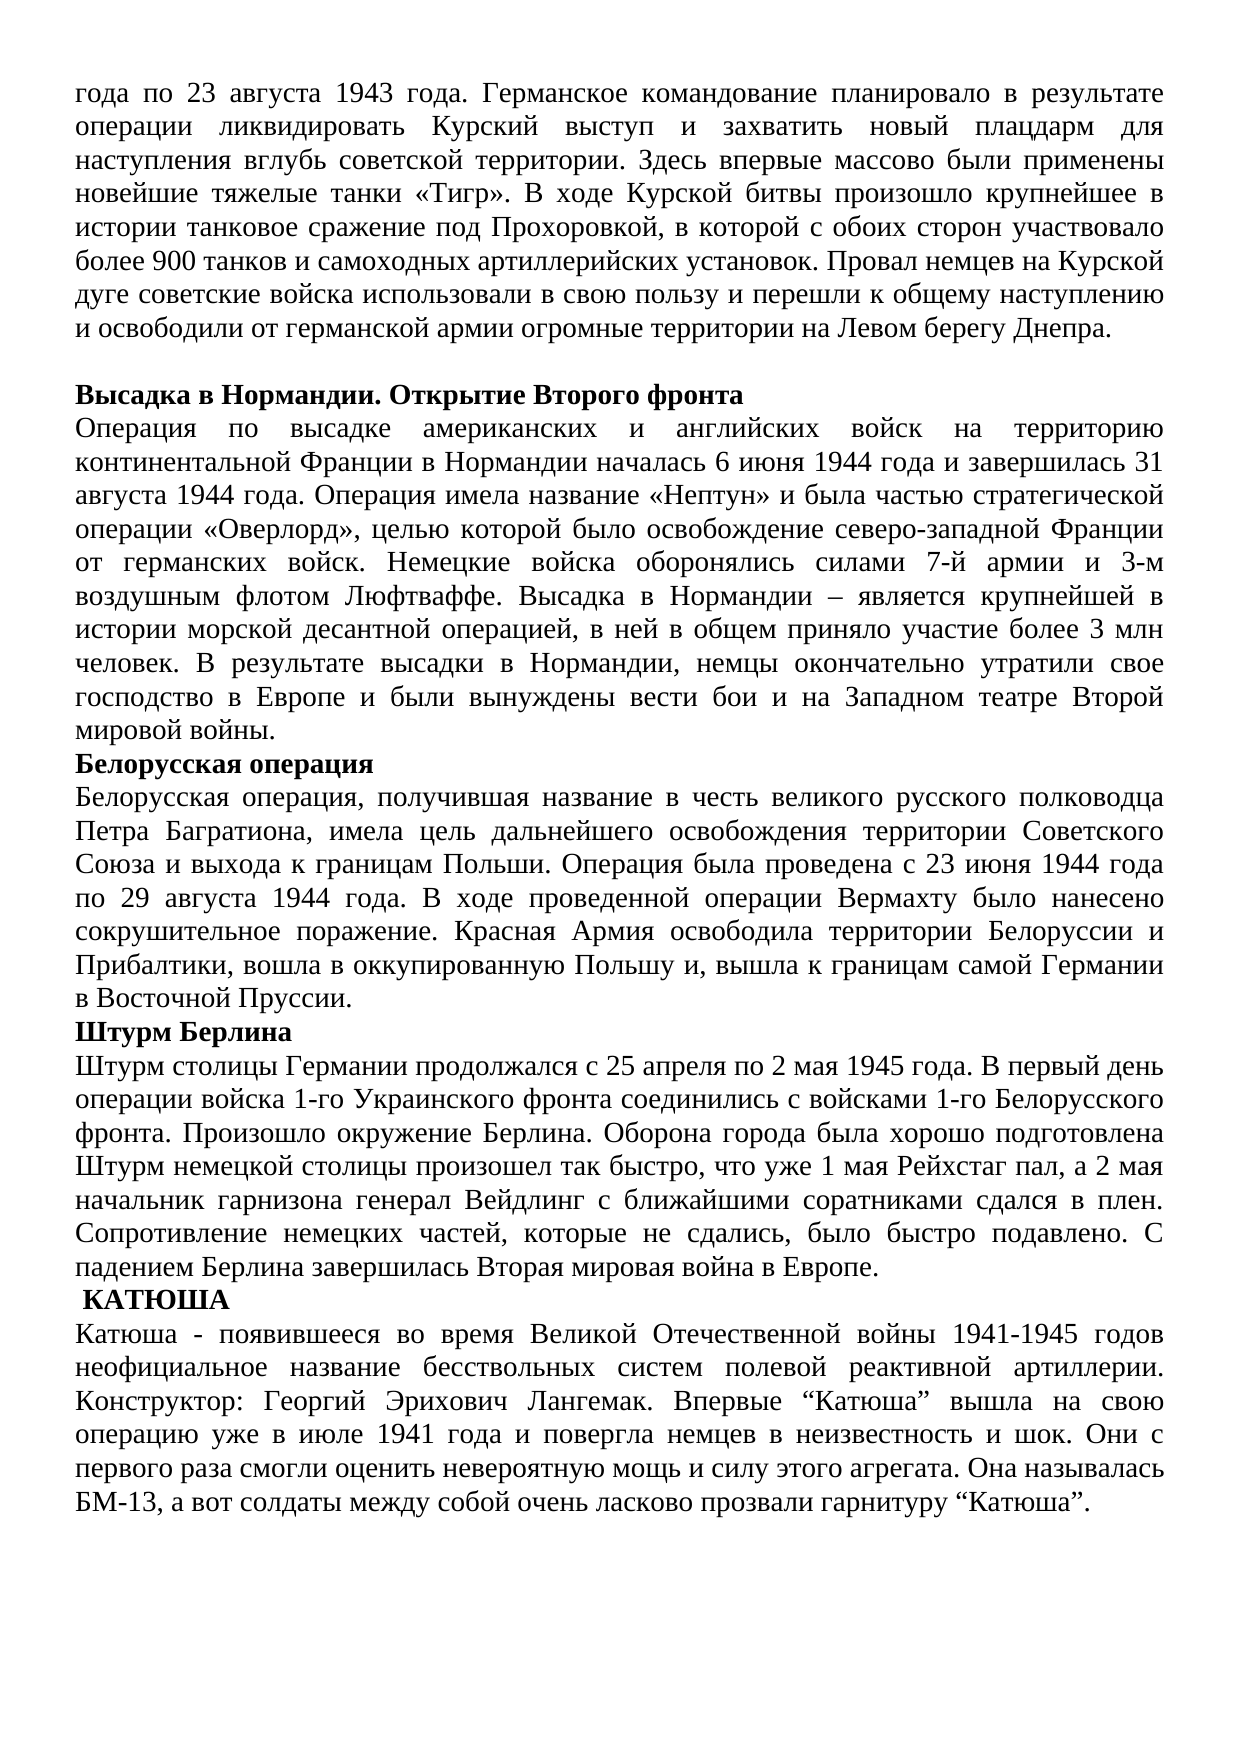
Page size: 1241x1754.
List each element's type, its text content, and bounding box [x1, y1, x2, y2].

text Штурм столицы Германии продолжался с 25 апреля по 2 мая 1945 года. В первый день операции войска 1-го Украинского фронта соединились с войсками 1-го Белорусского фронта. Произошло окружение Берлина. Оборона города была хорошо подготовлена Штурм немецкой столицы произошел так быстро, что уже 1 мая Рейхстаг пал, а 2 мая начальник гарнизона генерал Вейдлинг с ближайшими соратниками сдался в плен. Сопротивление немецких частей, которые не сдались, было быстро подавлено. С падением Берлина завершилась Вторая мировая война в Европе. [75, 1048, 1165, 1282]
text Высадка в Нормандии. Открытие Второго фронта [75, 377, 1165, 410]
text Катюша - появившееся во время Великой Отечественной войны 1941-1945 годов неофициальное название бесствольных систем полевой реактивной артиллерии. Конструктор: Георгий Эрихович Лангемак. Впервые “Катюша” вышла на свою операцию уже в июле 1941 года и повергла немцев в неизвестность и шок. Они с первого раза смогли оценить невероятную мощь и силу этого агрегата. Она называлась БМ-13, а вот солдаты между собой очень ласково прозвали гарнитуру “Катюша”. [75, 1316, 1165, 1517]
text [75, 75, 1165, 343]
text Штурм Берлина [75, 1014, 1165, 1048]
text КАТЮША [75, 1282, 1165, 1316]
text Белорусская операция, получившая название в честь великого русского полководца Петра Багратиона, имела цель дальнейшего освобождения территории Советского Союза и выхода к границам Польши. Операция была проведена с 23 июня 1944 года по 29 августа 1944 года. В ходе проведенной операции Вермахту было нанесено сокрушительное поражение. Красная Армия освободила территории Белоруссии и Прибалтики, вошла в оккупированную Польшу и, вышла к границам самой Германии в Восточной Пруссии. [75, 779, 1165, 1014]
text Белорусская операция [75, 746, 1165, 779]
text Операция по высадке американских и английских войск на территорию континентальной Франции в Нормандии началась 6 июня 1944 года и завершилась 31 августа 1944 года. Операция имела название «Нептун» и была частью стратегической операции «Оверлорд», целью которой было освобождение северо-западной Франции от германских войск. Немецкие войска оборонялись силами 7-й армии и 3-м воздушным флотом Люфтваффе. Высадка в Нормандии – является крупнейшей в истории морской десантной операцией, в ней в общем приняло участие более 3 млн человек. В результате высадки в Нормандии, немцы окончательно утратили свое господство в Европе и были вынуждены вести бои и на Западном театре Второй мировой войны. [75, 410, 1165, 746]
